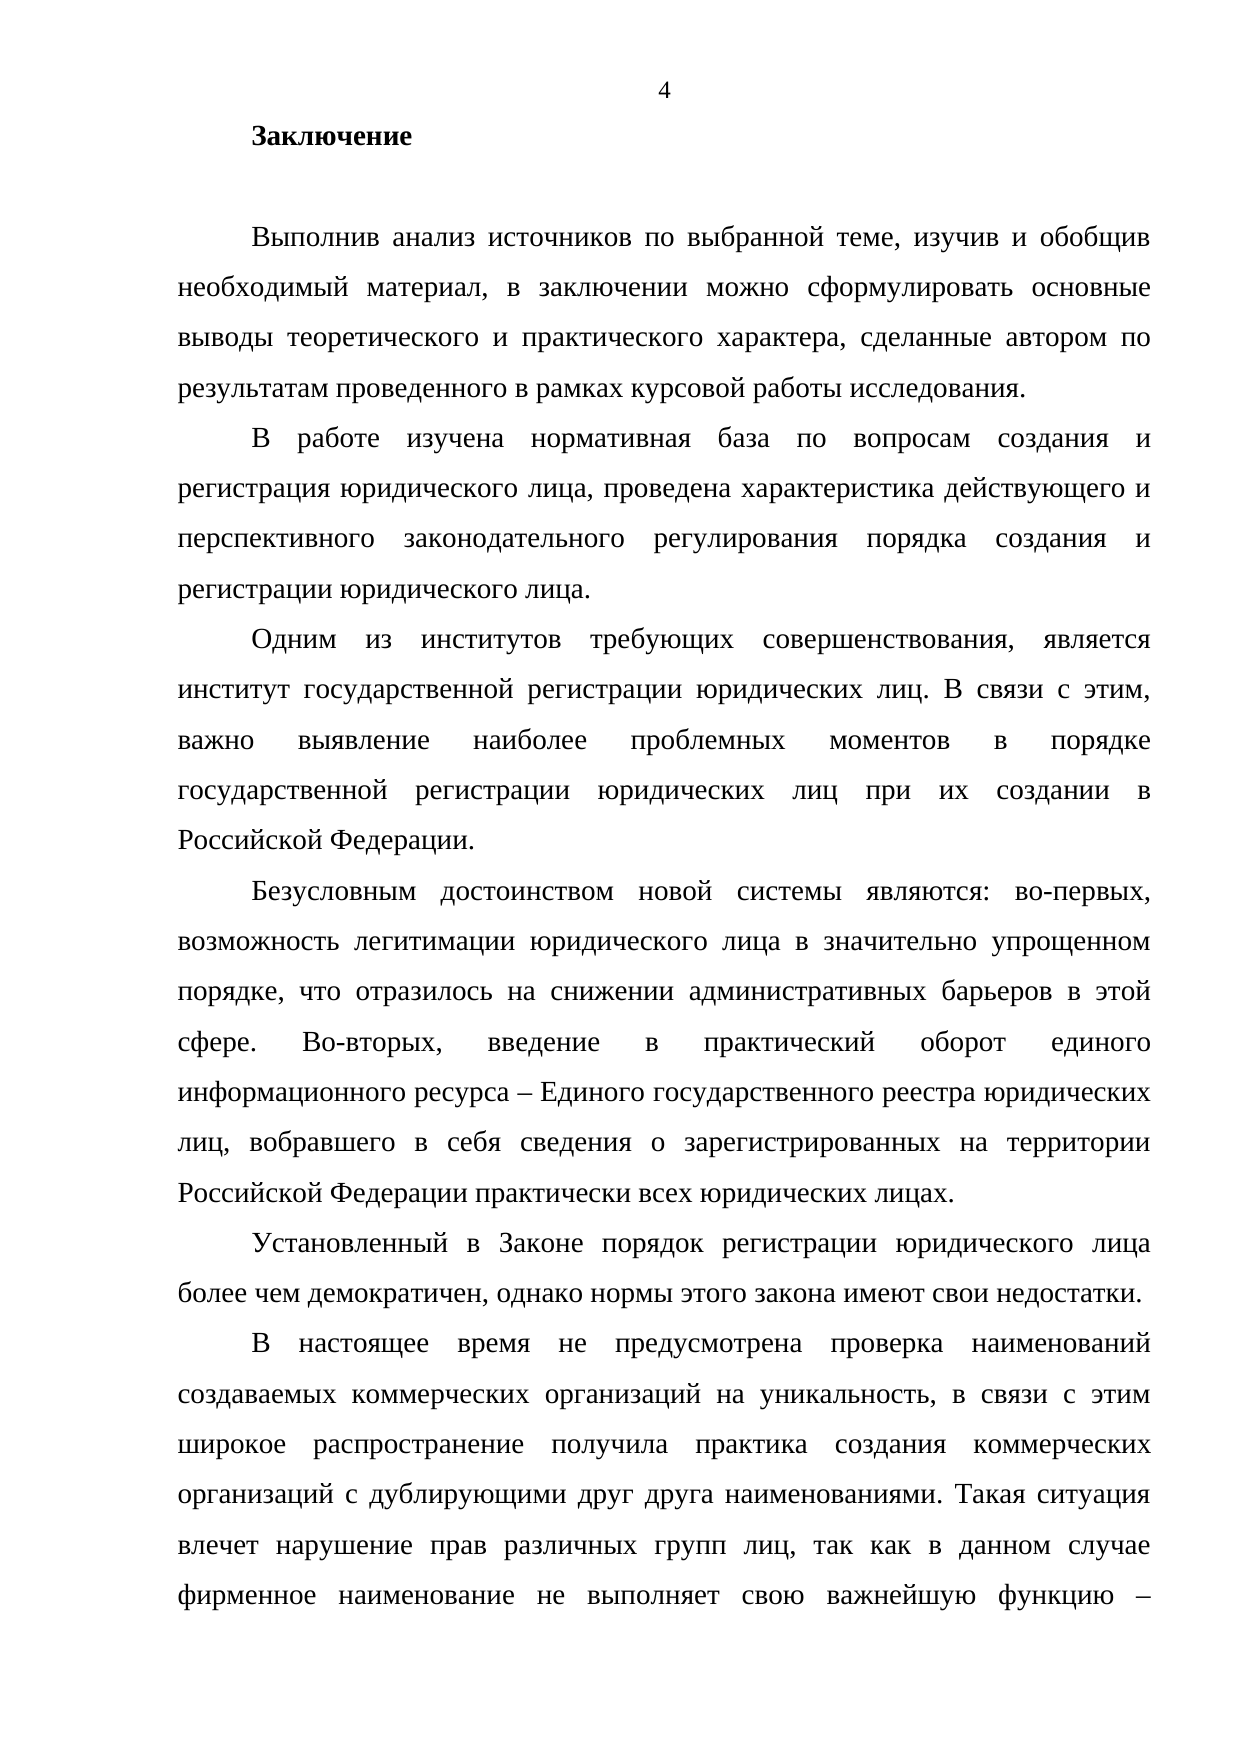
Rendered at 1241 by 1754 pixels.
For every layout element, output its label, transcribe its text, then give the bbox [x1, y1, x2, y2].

text Одним из институтов требующих совершенствования, является институт государственной регистрации юридических лиц. В связи с этим, важно выявление наиболее проблемных моментов в порядке государственной регистрации юридических лиц при их создании в Российской Федерации. [177, 621, 1152, 856]
text Заключение [177, 118, 1152, 152]
text Безусловным достоинством новой системы являются: во-первых, возможность легитимации юридического лица в значительно упрощенном порядке, что отразилось на снижении административных барьеров в этой сфере. Во-вторых, введение в практический оборот единого информационного ресурса – Единого государственного реестра юридических лиц, вобравшего в себя сведения о зарегистрированных на территории Российской Федерации практически всех юридических лицах. [177, 873, 1152, 1208]
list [177, 1326, 1152, 1611]
text В работе изучена нормативная база по вопросам создания и регистрация юридического лица, проведена характеристика действующего и перспективного законодательного регулирования порядка создания и регистрации юридического лица. [177, 420, 1152, 604]
list Установленный в Законе порядок регистрации юридического лица более чем демократичен, однако нормы этого закона имеют свои недостатки. [177, 1225, 1152, 1309]
text Выполнив анализ источников по выбранной теме, изучив и обобщив необходимый материал, в заключении можно сформулировать основные выводы теоретического и практического характера, сделанные автором по результатам проведенного в рамках курсовой работы исследования. [177, 219, 1152, 403]
